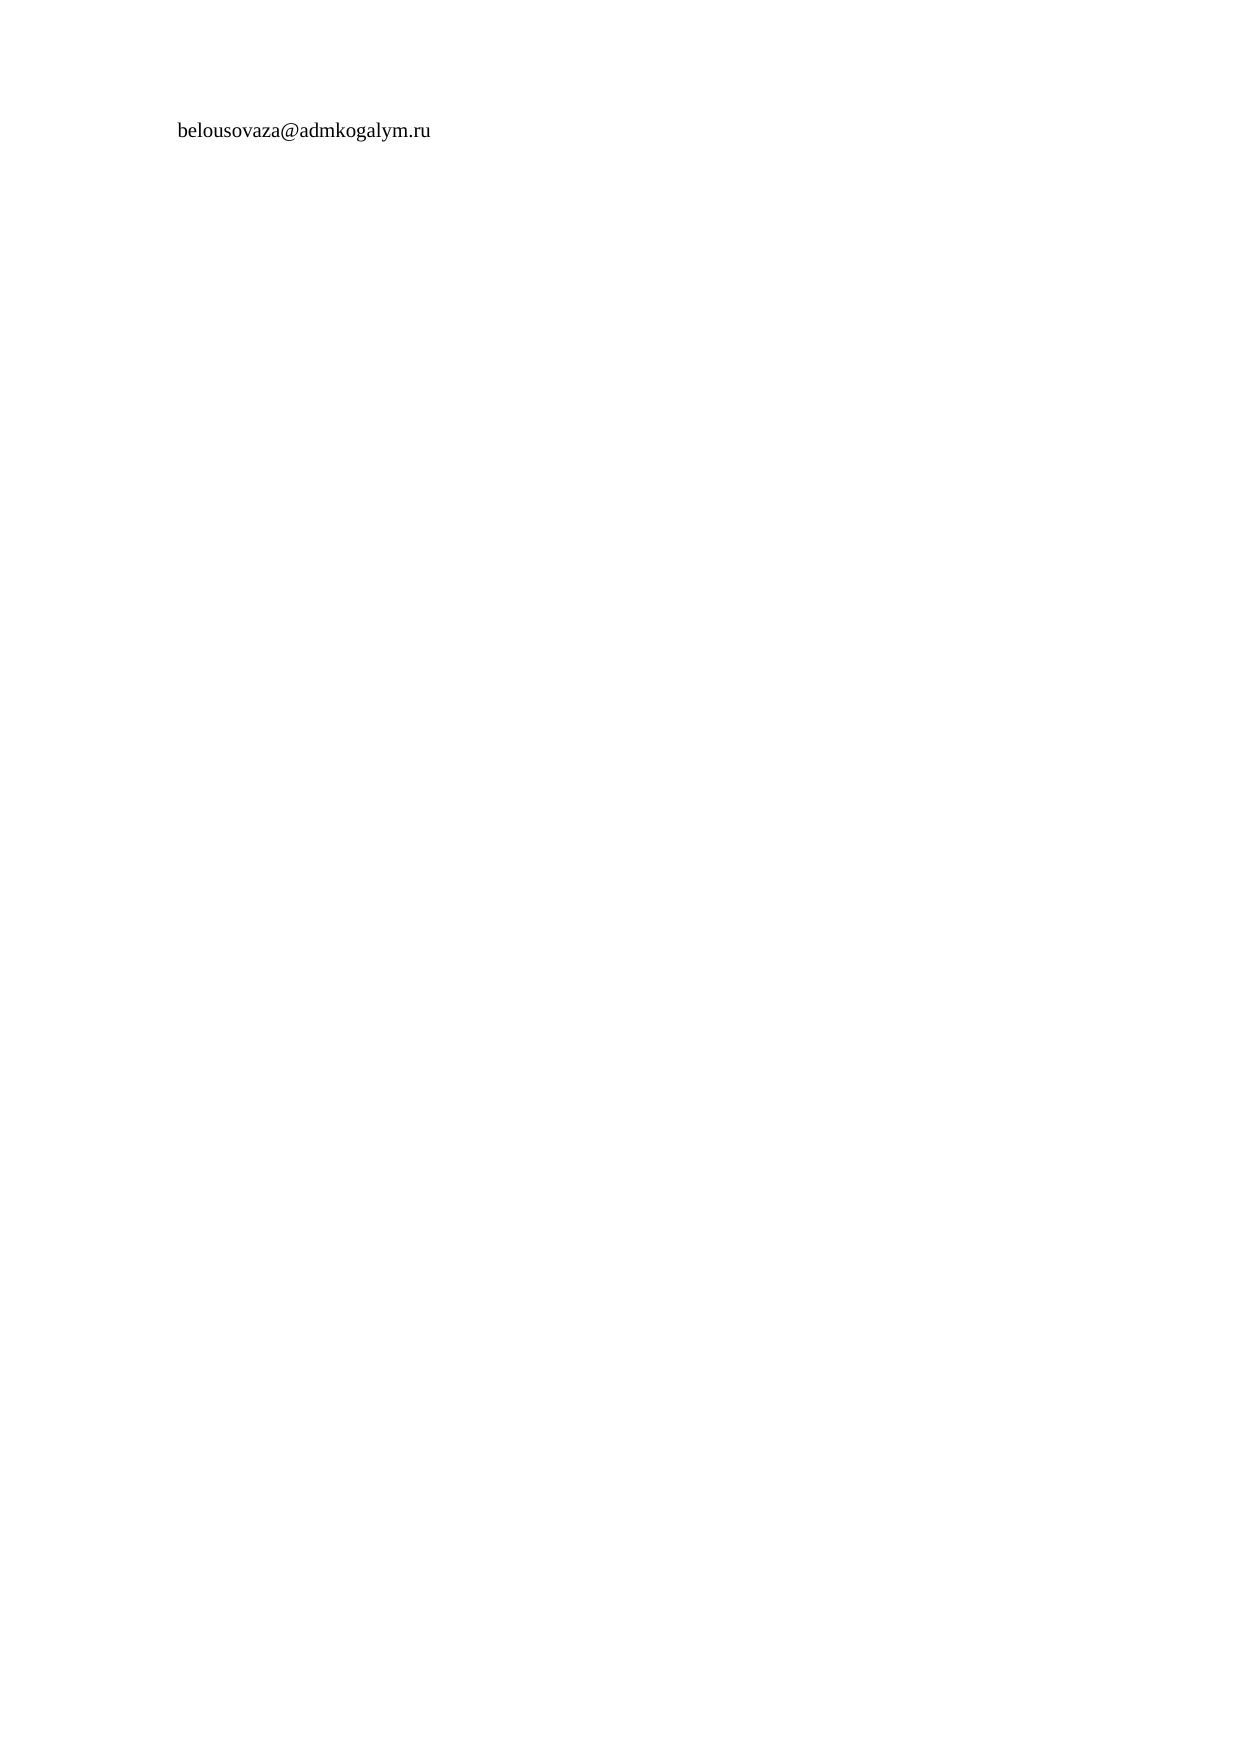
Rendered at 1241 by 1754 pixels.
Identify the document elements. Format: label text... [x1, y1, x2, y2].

text belousovaza@admkogalym.ru [177, 118, 1152, 142]
